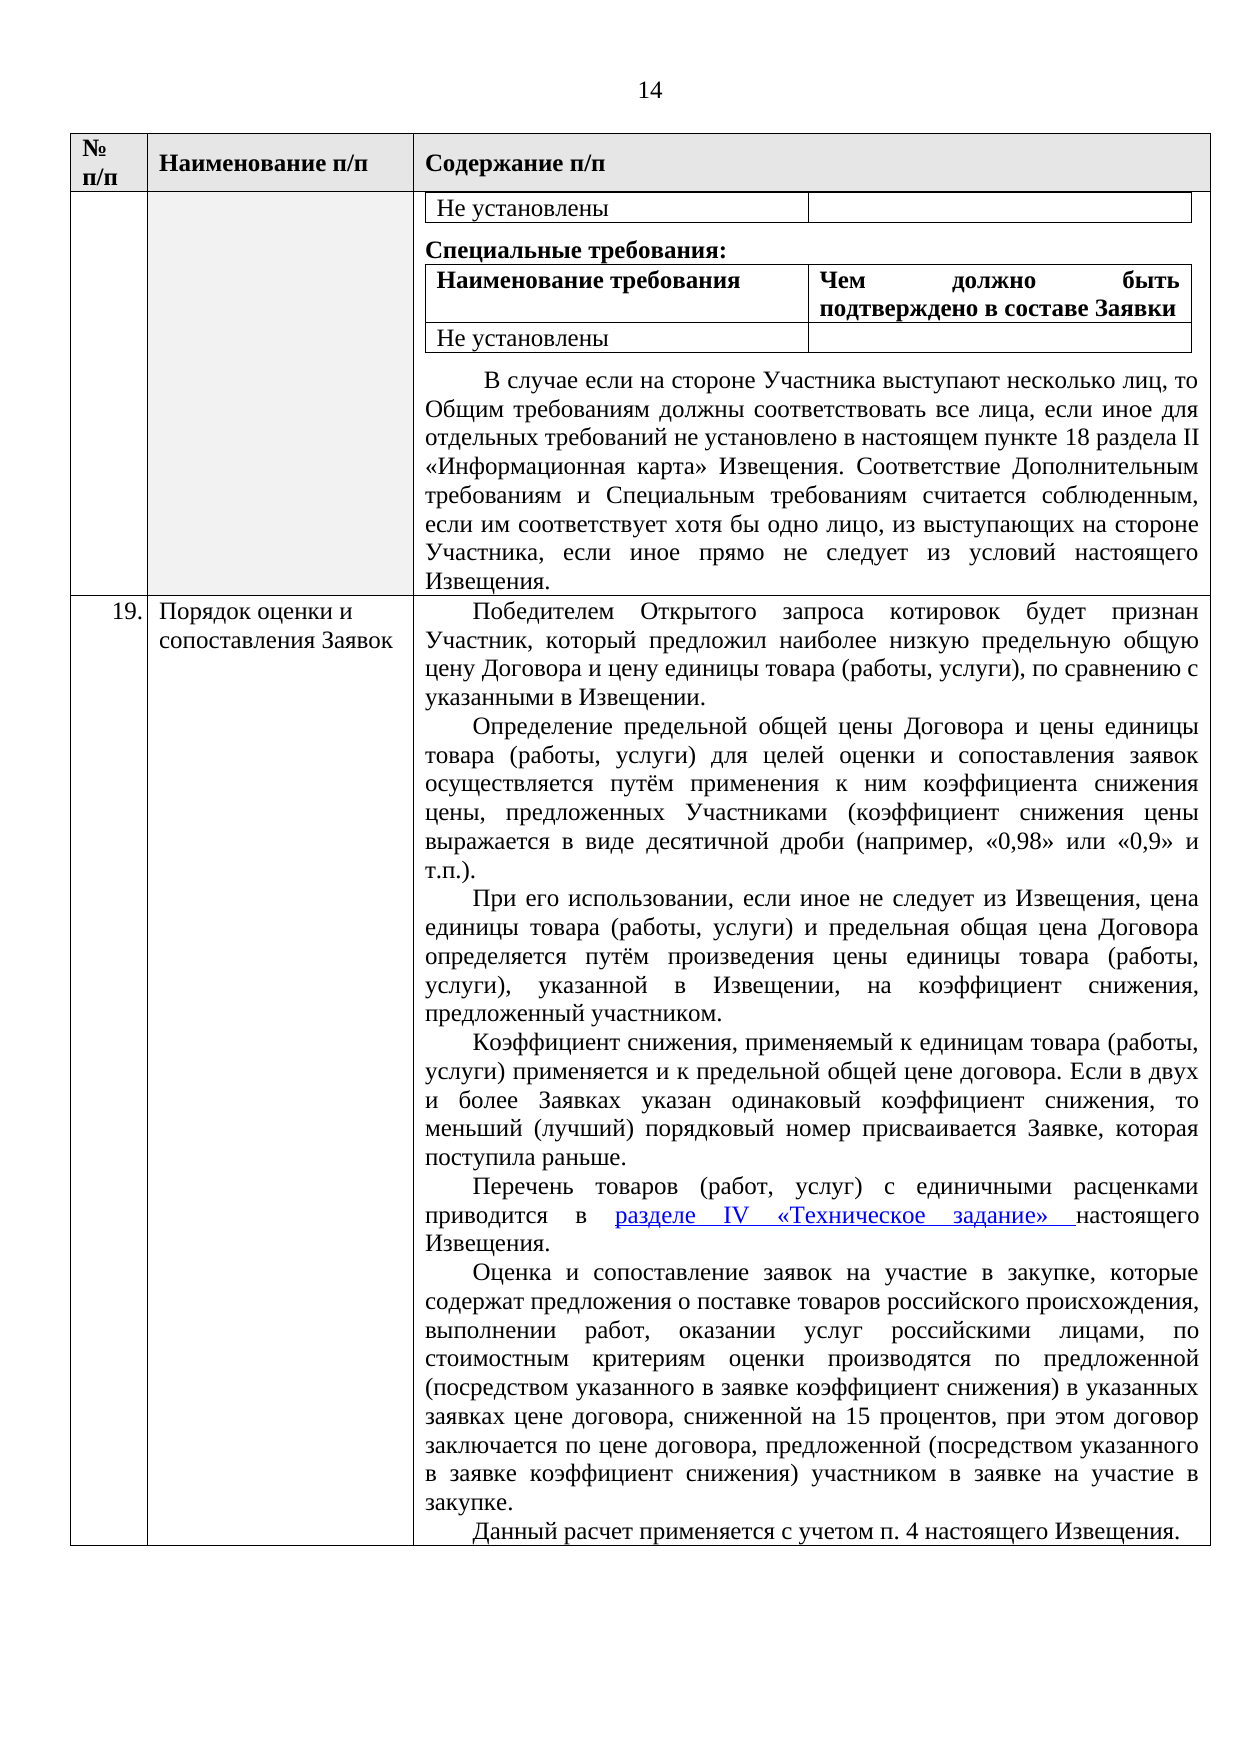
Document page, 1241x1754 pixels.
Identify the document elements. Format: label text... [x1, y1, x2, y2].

table_header № п/п [71, 134, 147, 191]
table_cell Порядок оценки и сопоставления Заявок [148, 596, 413, 1545]
table_header Содержание п/п [414, 134, 1210, 191]
table_cell Победителем Открытого запроса котировок будет признан Участник, который предложил наиболее низкую предельную общую цену Договора и цену единицы товара (работы, услуги), по сравнению с указанными в Извещении. Определение предельной общей цены Договора и цены единицы товара (работы, услуги) для целей оценки и сопоставления заявок осуществляется путём применения к ним коэффициента снижения цены, предложенных Участниками (коэффициент снижения цены выражается в виде десятичной дроби (например, «0,98» или «0,9» и т.п.). При его использовании, если иное не следует из Извещения, цена единицы товара (работы, услуги) и предельная общая цена Договора определяется путём произведения цены единицы товара (работы, услуги), указанной в Извещении, на коэффициент снижения, предложенный участником. Коэффициент снижения, применяемый к единицам товара (работы, услуги) применяется и к предельной общей цене договора. Если в двух и более Заявках указан одинаковый коэффициент снижения, то меньший (лучший) порядковый номер присваивается Заявке, которая поступила раньше. Перечень товаров (работ, услуг) с единичными расценками приводится в разделе IV «Техническое задание» настоящего Извещения. Оценка и сопоставление заявок на участие в закупке, которые содержат предложения о поставке товаров российского происхождения, выполнении работ, оказании услуг российскими лицами, по стоимостным критериям оценки производятся по предложенной (посредством указанного в заявке коэффициент снижения) в указанных заявках цене договора, сниженной на 15 процентов, при этом договор заключается по цене договора, предложенной (посредством указанного в заявке коэффициент снижения) участником в заявке на участие в закупке. Данный расчет применяется с учетом п. 4 настоящего Извещения. [414, 596, 1210, 1545]
table_cell [71, 192, 147, 595]
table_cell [148, 192, 413, 595]
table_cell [414, 192, 1210, 595]
table_cell [71, 596, 147, 1545]
table_header Наименование п/п [148, 134, 413, 191]
